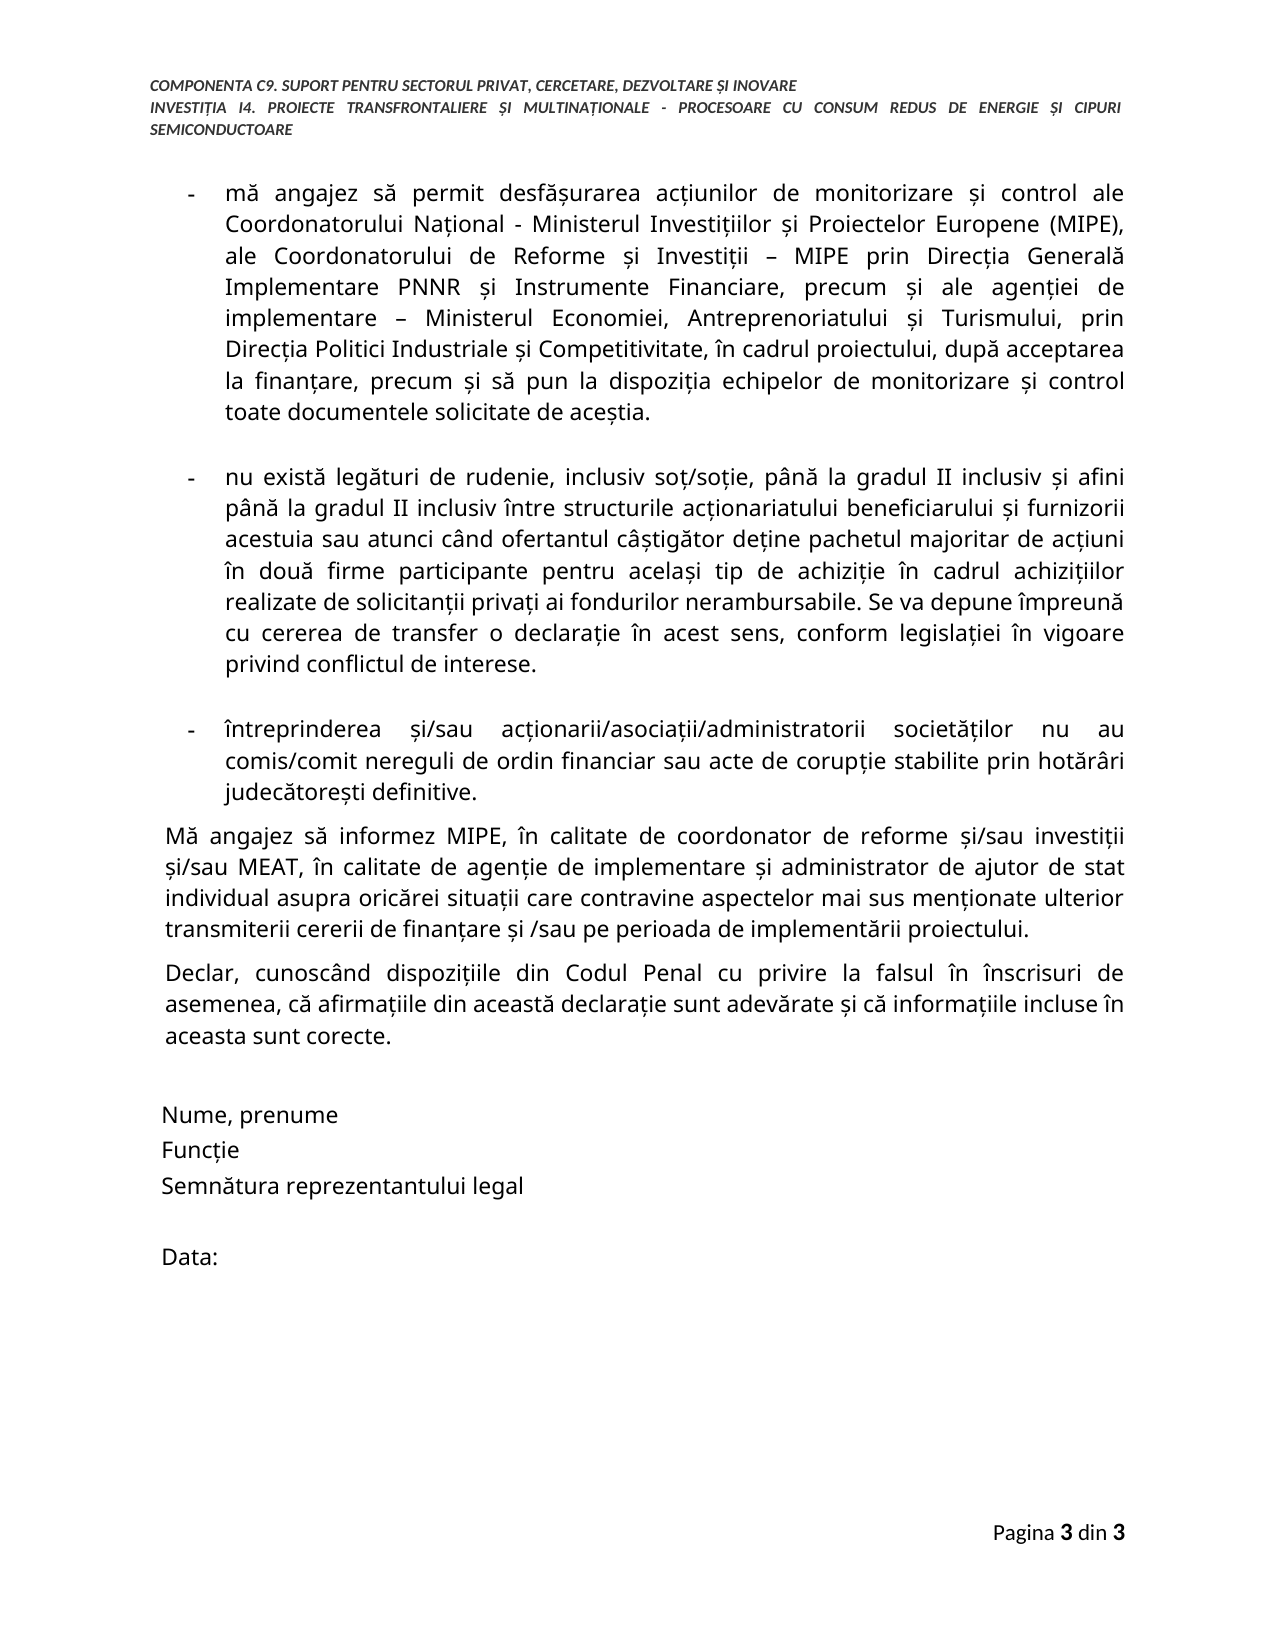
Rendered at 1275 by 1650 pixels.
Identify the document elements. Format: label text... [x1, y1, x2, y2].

list întreprinderea și/sau acționarii/asociații/administratorii societăților nu au comis/comit nereguli de ordin financiar sau acte de corupție stabilite prin hotărâri judecătorești definitive. [187, 713, 1125, 807]
list nu există legături de rudenie, inclusiv soț/soție, până la gradul II inclusiv și afini până la gradul II inclusiv între structurile acționariatului beneficiarului și furnizorii acestuia sau atunci când ofertantul câștigător deține pachetul majoritar de acțiuni în două firme participante pentru același tip de achiziție în cadrul achizițiilor realizate de solicitanții privați ai fondurilor nerambursabile. Se va depune împreună cu cererea de transfer o declarație în acest sens, conform legislației în vigoare privind conflictul de interese. [187, 461, 1125, 680]
table_header Nume, prenume Funcție Semnătura reprezentantului legal Data: [150, 1095, 1099, 1291]
list Mă angajez să informez MIPE, în calitate de coordonator de reforme și/sau investiții și/sau MEAT, în calitate de agenție de implementare și administrator de ajutor de stat individual asupra oricărei situaţii care contravine aspectelor mai sus menţionate ulterior transmiterii cererii de finanţare şi /sau pe perioada de implementării proiectului. [165, 820, 1125, 945]
list mă angajez să permit desfășurarea acțiunilor de monitorizare și control ale Coordonatorului Național - Ministerul Investițiilor și Proiectelor Europene (MIPE), ale Coordonatorului de Reforme și Investiții – MIPE prin Direcția Generală Implementare PNNR și Instrumente Financiare, precum și ale agenției de implementare – Ministerul Economiei, Antreprenoriatului și Turismului, prin Direcția Politici Industriale și Competitivitate, în cadrul proiectului, după acceptarea la finanțare, precum și să pun la dispoziția echipelor de monitorizare și control toate documentele solicitate de aceștia. [187, 177, 1125, 427]
list Declar, cunoscând dispoziţiile din Codul Penal cu privire la falsul în înscrisuri de asemenea, că afirmaţiile din această declaraţie sunt adevărate şi că informaţiile incluse în aceasta sunt corecte. [165, 957, 1125, 1051]
